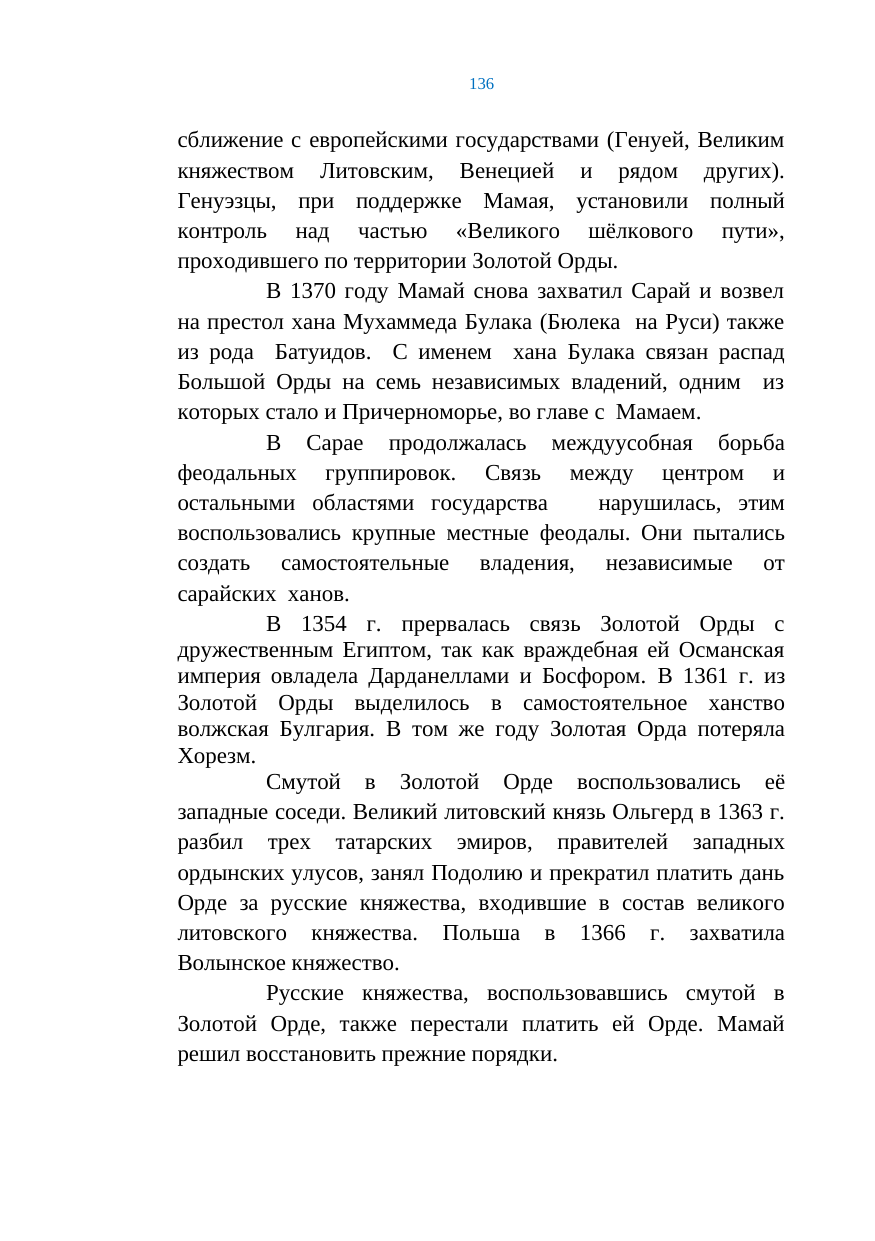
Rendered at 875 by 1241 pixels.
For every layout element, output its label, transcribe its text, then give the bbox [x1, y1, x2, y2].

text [177, 127, 786, 274]
text В 1354 г. прервалась связь Золотой Орды с дружественным Египтом, так как враждебная ей Османская империя овладела Дарданеллами и Босфором. В 1361 г. из Золотой Орды выделилось в самостоятельное ханство волжская Булгария. В том же году Золотая Орда потеряла Хорезм. [177, 610, 786, 768]
text В 1370 году Мамай снова захватил Сарай и возвел на престол хана Мухаммеда Булака (Бюлека на Руси) также из рода Батуидов. С именем хана Булака связан распад Большой Орды на семь независимых владений, одним из которых стало и Причерноморье, во главе с Мамаем. [177, 278, 786, 425]
text Русские княжества, воспользовавшись смутой в Золотой Орде, также перестали платить ей Орде. Мамай решил восстановить прежние порядки. [177, 979, 786, 1066]
text Смутой в Золотой Орде воспользовались её западные соседи. Великий литовский князь Ольгерд в 1363 г. разбил трех татарских эмиров, правителей западных ордынских улусов, занял Подолию и прекратил платить дань Орде за русские княжества, входившие в состав великого литовского княжества. Польша в 1366 г. захватила Волынское княжество. [177, 768, 786, 976]
text В Сарае продолжалась междуусобная борьба феодальных группировок. Связь между центром и остальными областями государства нарушилась, этим воспользовались крупные местные феодалы. Они пытались создать самостоятельные владения, независимые от сарайских ханов. [177, 429, 786, 606]
